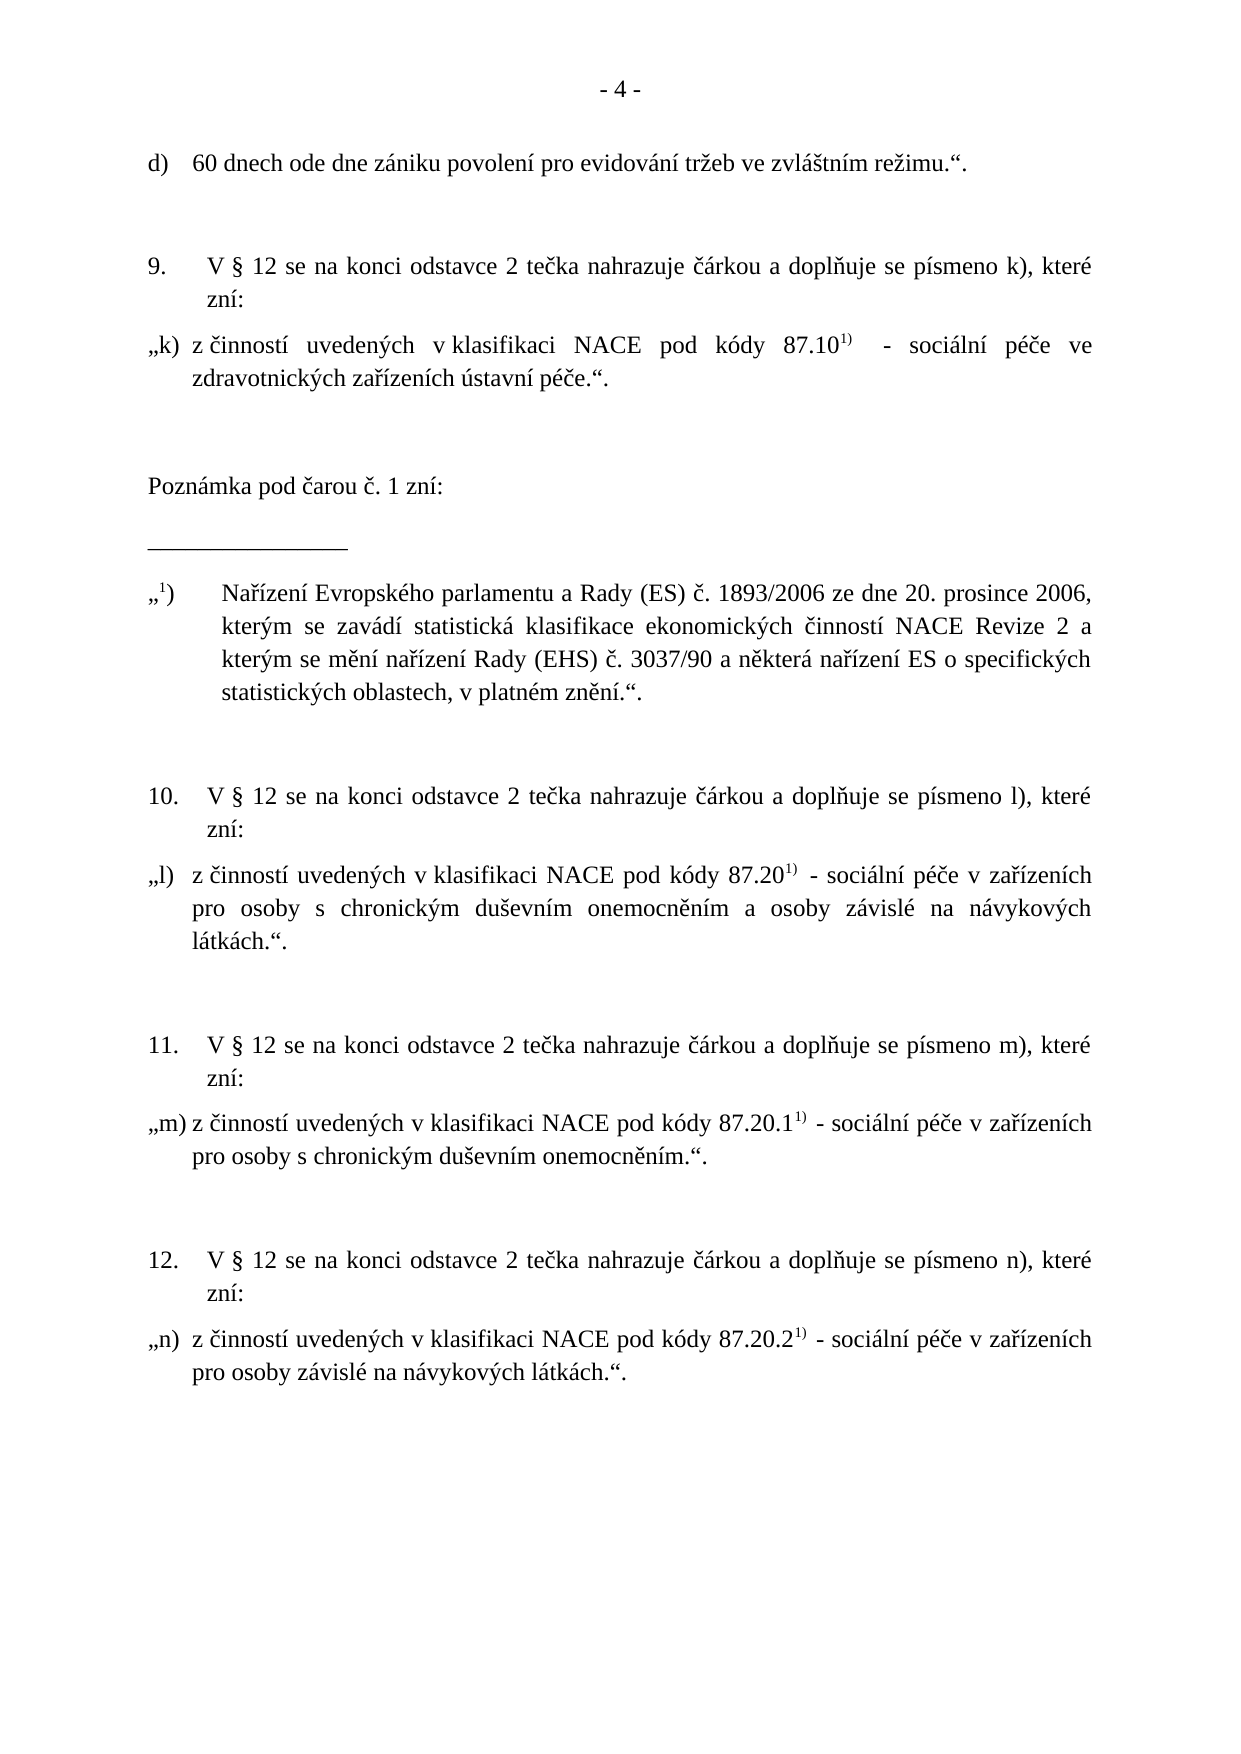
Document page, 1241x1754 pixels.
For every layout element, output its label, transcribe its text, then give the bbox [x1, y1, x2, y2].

text V § 12 se na konci odstavce 2 tečka nahrazuje čárkou a doplňuje se písmeno n), které zní: [148, 1245, 1093, 1307]
text V § 12 se na konci odstavce 2 tečka nahrazuje čárkou a doplňuje se písmeno k), které zní: [148, 251, 1093, 313]
text „l) z činností uvedených v klasifikaci NACE pod kódy 87.201) - sociální péče v zařízeních pro osoby s chronickým duševním onemocněním a osoby závislé na návykových látkách.“. [148, 860, 1093, 955]
text „1) Nařízení Evropského parlamentu a Rady (ES) č. 1893/2006 ze dne 20. prosince 2006, kterým se zavádí statistická klasifikace ekonomických činností NACE Revize 2 a kterým se mění nařízení Rady (EHS) č. 3037/90 a některá nařízení ES o specifických statistických oblastech, v platném znění.“. [148, 578, 1093, 706]
text ________________ [148, 524, 1093, 553]
text V § 12 se na konci odstavce 2 tečka nahrazuje čárkou a doplňuje se písmeno m), které zní: [148, 1030, 1093, 1092]
text „k) z činností uvedených v klasifikaci NACE pod kódy 87.101) - sociální péče ve zdravotnických zařízeních ústavní péče.“. [148, 330, 1093, 392]
text Poznámka pod čarou č. 1 zní: [148, 471, 1093, 499]
list 60 dnech ode dne zániku povolení pro evidování tržeb ve zvláštním režimu.“. [148, 148, 1093, 176]
text „n) z činností uvedených v klasifikaci NACE pod kódy 87.20.21) - sociální péče v zařízeních pro osoby závislé na návykových látkách.“. [148, 1324, 1093, 1386]
text „m) z činností uvedených v klasifikaci NACE pod kódy 87.20.11) - sociální péče v zařízeních pro osoby s chronickým duševním onemocněním.“. [148, 1108, 1093, 1170]
text V § 12 se na konci odstavce 2 tečka nahrazuje čárkou a doplňuje se písmeno l), které zní: [148, 781, 1093, 843]
